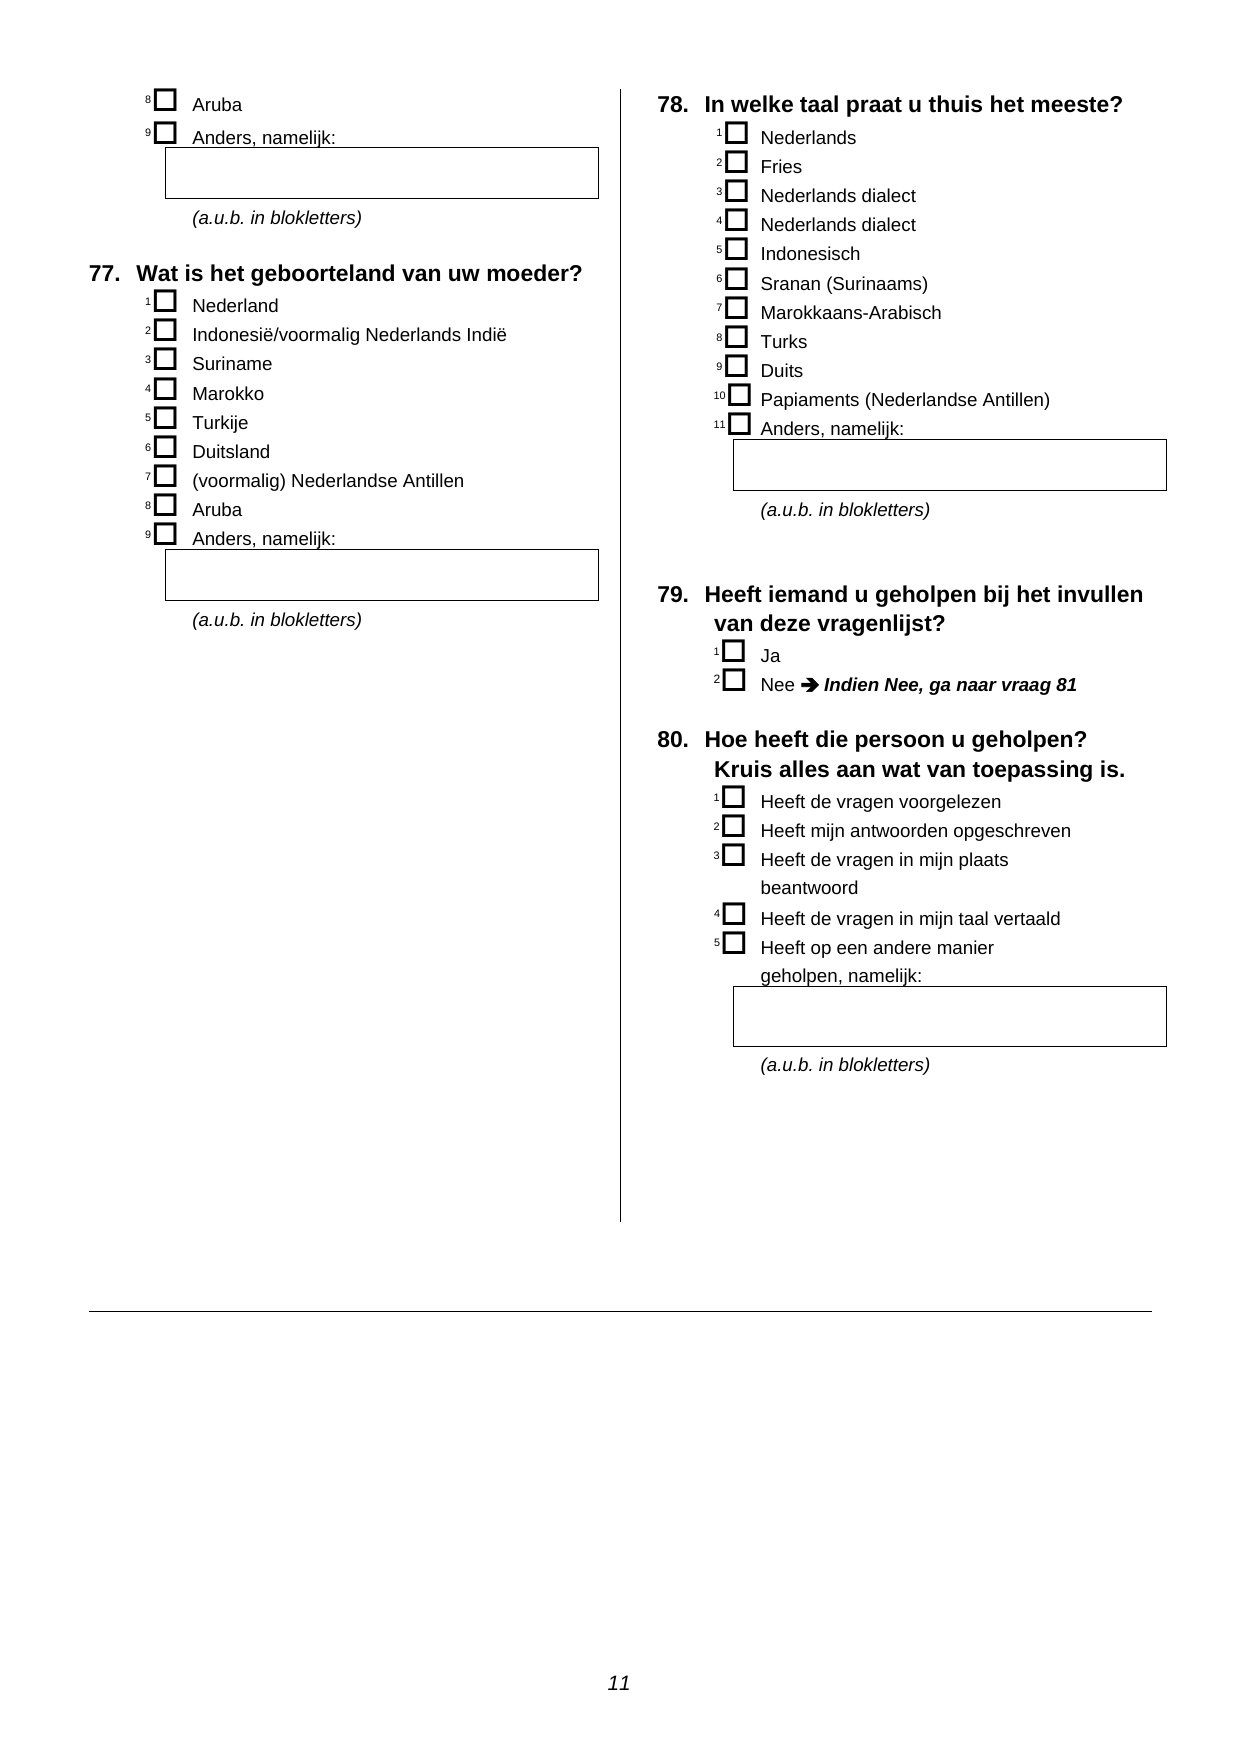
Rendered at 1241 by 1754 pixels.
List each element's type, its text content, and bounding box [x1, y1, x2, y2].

list 8 Aruba [145, 490, 583, 519]
text 78. In welke taal praat u thuis het meeste? [657, 89, 1152, 118]
list 2 Indonesië/voormalig Nederlands Indië [145, 315, 583, 344]
list 9 Anders, namelijk: [145, 519, 583, 549]
list 5 Turkije [145, 403, 583, 432]
list (a.u.b. in blokletters) [714, 491, 1152, 520]
list 2 Fries [713, 147, 1152, 176]
list 2 Heeft mijn antwoorden opgeschreven [713, 811, 1152, 840]
list 3 Suriname [145, 344, 583, 374]
table_header [734, 987, 1166, 1046]
text 79. Heeft iemand u geholpen bij het invullen van deze vragenlijst? [657, 578, 1152, 636]
list 11 Anders, namelijk: [713, 409, 1152, 439]
list beantwoord [713, 869, 1152, 899]
list 1 Nederlands [713, 118, 1152, 147]
list 3 Heeft de vragen in mijn plaats [713, 840, 1152, 869]
list (a.u.b. in blokletters) [146, 601, 583, 630]
list 9 Anders, namelijk: [145, 118, 583, 147]
table_header [166, 550, 598, 600]
list (a.u.b. in blokletters) [714, 1047, 1152, 1076]
list (a.u.b. in blokletters) [146, 199, 583, 228]
list 6 Sranan (Surinaams) [713, 264, 1152, 293]
list 1 Nederland [145, 286, 583, 315]
list 2 Nee Indien Nee, ga naar vraag 81 [713, 665, 1175, 694]
list 9 Duits [713, 351, 1152, 380]
list 7 (voormalig) Nederlandse Antillen [145, 461, 583, 490]
list 4 Heeft de vragen in mijn taal vertaald [714, 899, 1152, 928]
list 10 Papiaments (Nederlandse Antillen) [713, 380, 1152, 409]
list 3 Nederlands dialect [713, 176, 1152, 205]
list 6 Duitsland [145, 432, 583, 461]
list 4 Nederlands dialect [713, 205, 1152, 234]
list 1 Ja [713, 636, 1152, 665]
list geholpen, namelijk: [713, 957, 1152, 986]
text 77. Wat is het geboorteland van uw moeder? [89, 257, 583, 286]
text 80. Hoe heeft die persoon u geholpen? Kruis alles aan wat van toepassing is. [657, 724, 1152, 782]
table_header [734, 440, 1166, 490]
list 8 Turks [713, 322, 1152, 351]
list 4 Marokko [145, 374, 583, 403]
list 5 Indonesisch [713, 234, 1152, 264]
list 8 Aruba [145, 89, 583, 118]
table_header [166, 148, 598, 198]
list 5 Heeft op een andere manier [714, 928, 1152, 957]
list 1 Heeft de vragen voorgelezen [713, 782, 1152, 811]
list 7 Marokkaans-Arabisch [713, 293, 1152, 322]
